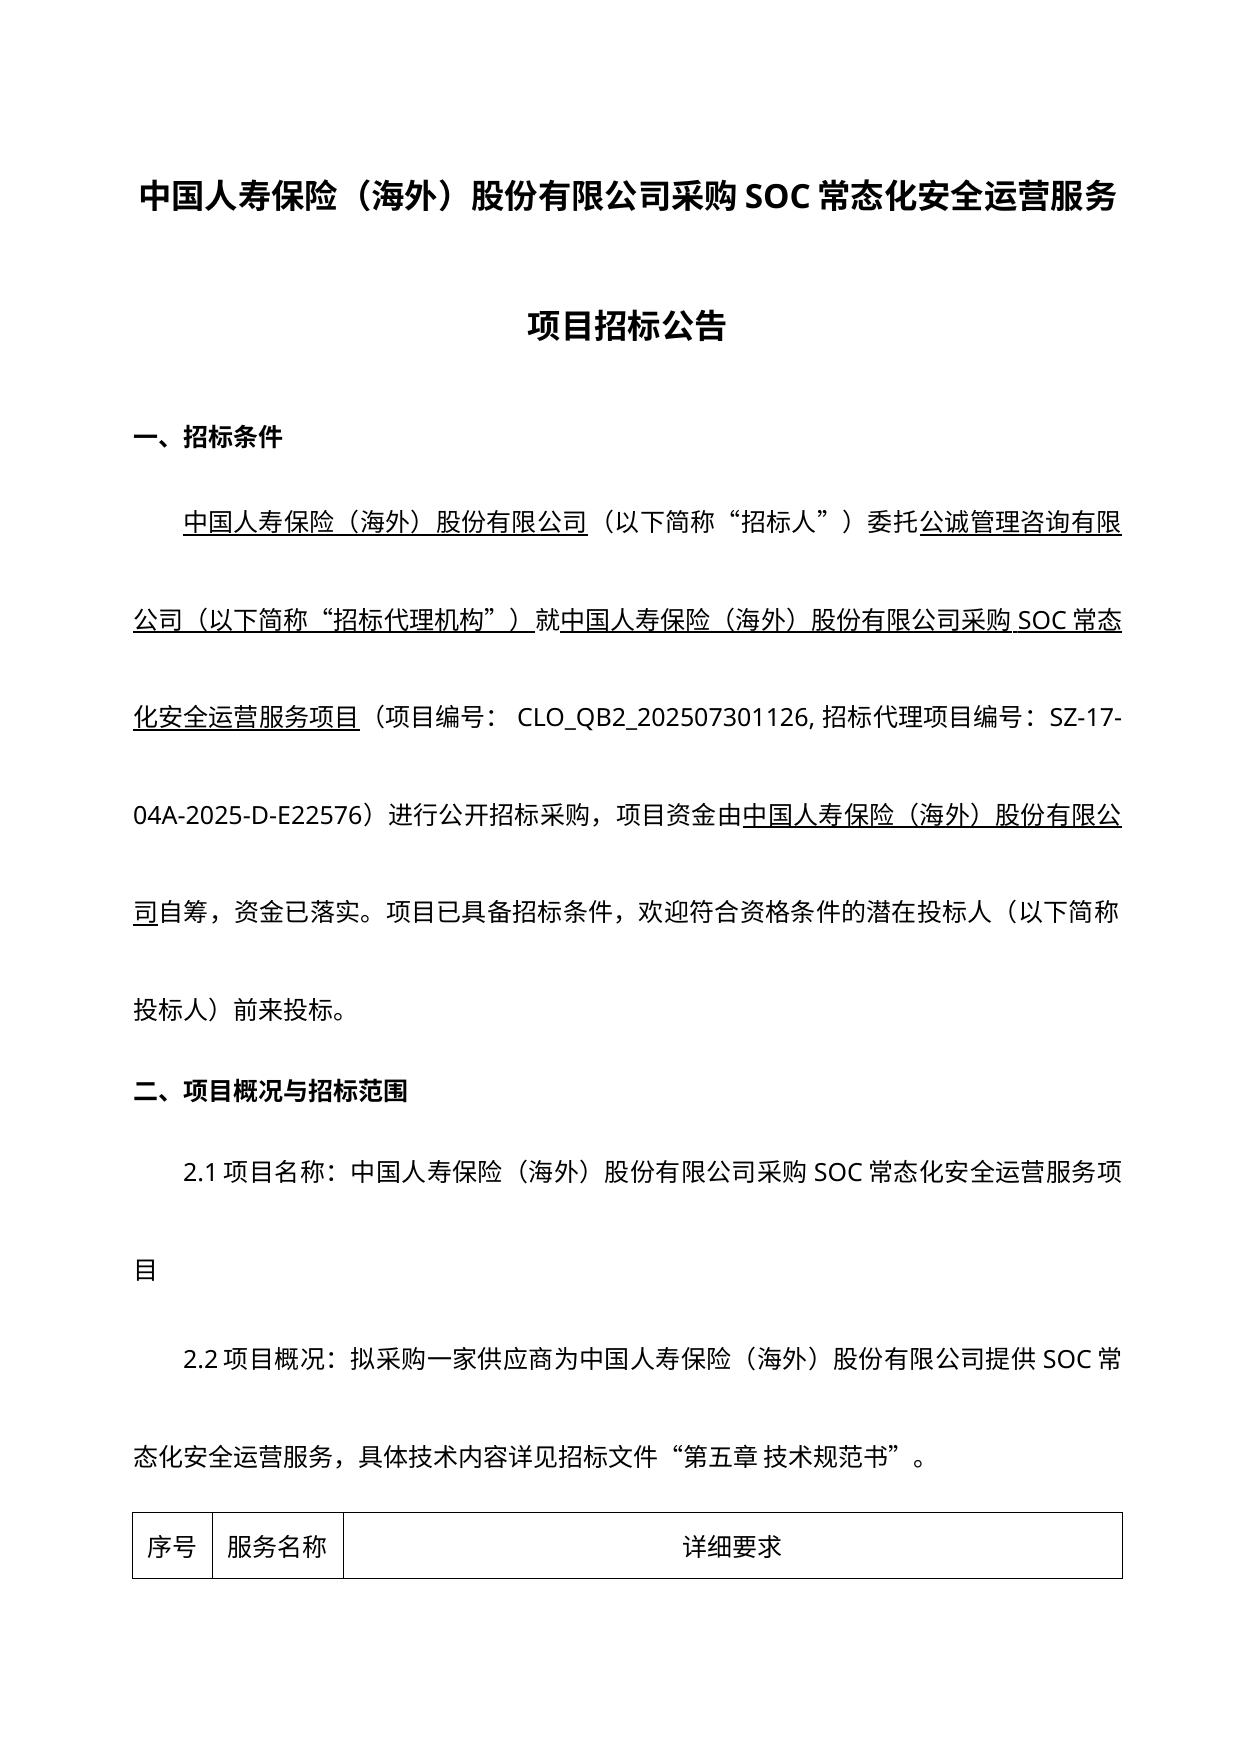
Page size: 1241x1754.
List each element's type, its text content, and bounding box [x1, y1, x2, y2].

subtitle 中国人寿保险（海外）股份有限公司采购SOC常态化安全运营服务项目招标公告 [133, 162, 1122, 357]
text 2.1项目名称：中国人寿保险（海外）股份有限公司采购SOC常态化安全运营服务项目 [133, 1138, 1122, 1301]
text 2.2项目概况：拟采购一家供应商为中国人寿保险（海外）股份有限公司提供SOC常态化安全运营服务，具体技术内容详见招标文件“第五章 技术规范书”。 [133, 1325, 1122, 1488]
table_header 详细要求 [344, 1513, 1122, 1578]
text 一、招标条件 [133, 418, 1122, 454]
text 中国人寿保险（海外）股份有限公司（以下简称“招标人”）委托公诚管理咨询有限公司（以下简称“招标代理机构”）就中国人寿保险（海外）股份有限公司采购SOC常态化安全运营服务项目（项目编号： CLO_QB2_202507301126, 招标代理项目编号：SZ-17-04A-2025-D-E22576）进行公开招标采购，项目资金由中国人寿保险（海外）股份有限公司自筹，资金已落实。项目已具备招标条件，欢迎符合资格条件的潜在投标人（以下简称投标人）前来投标。 [133, 488, 1122, 1041]
table_header 序号 [133, 1513, 212, 1578]
text 二、项目概况与招标范围 [133, 1071, 1122, 1108]
table_header 服务名称 [213, 1513, 343, 1578]
